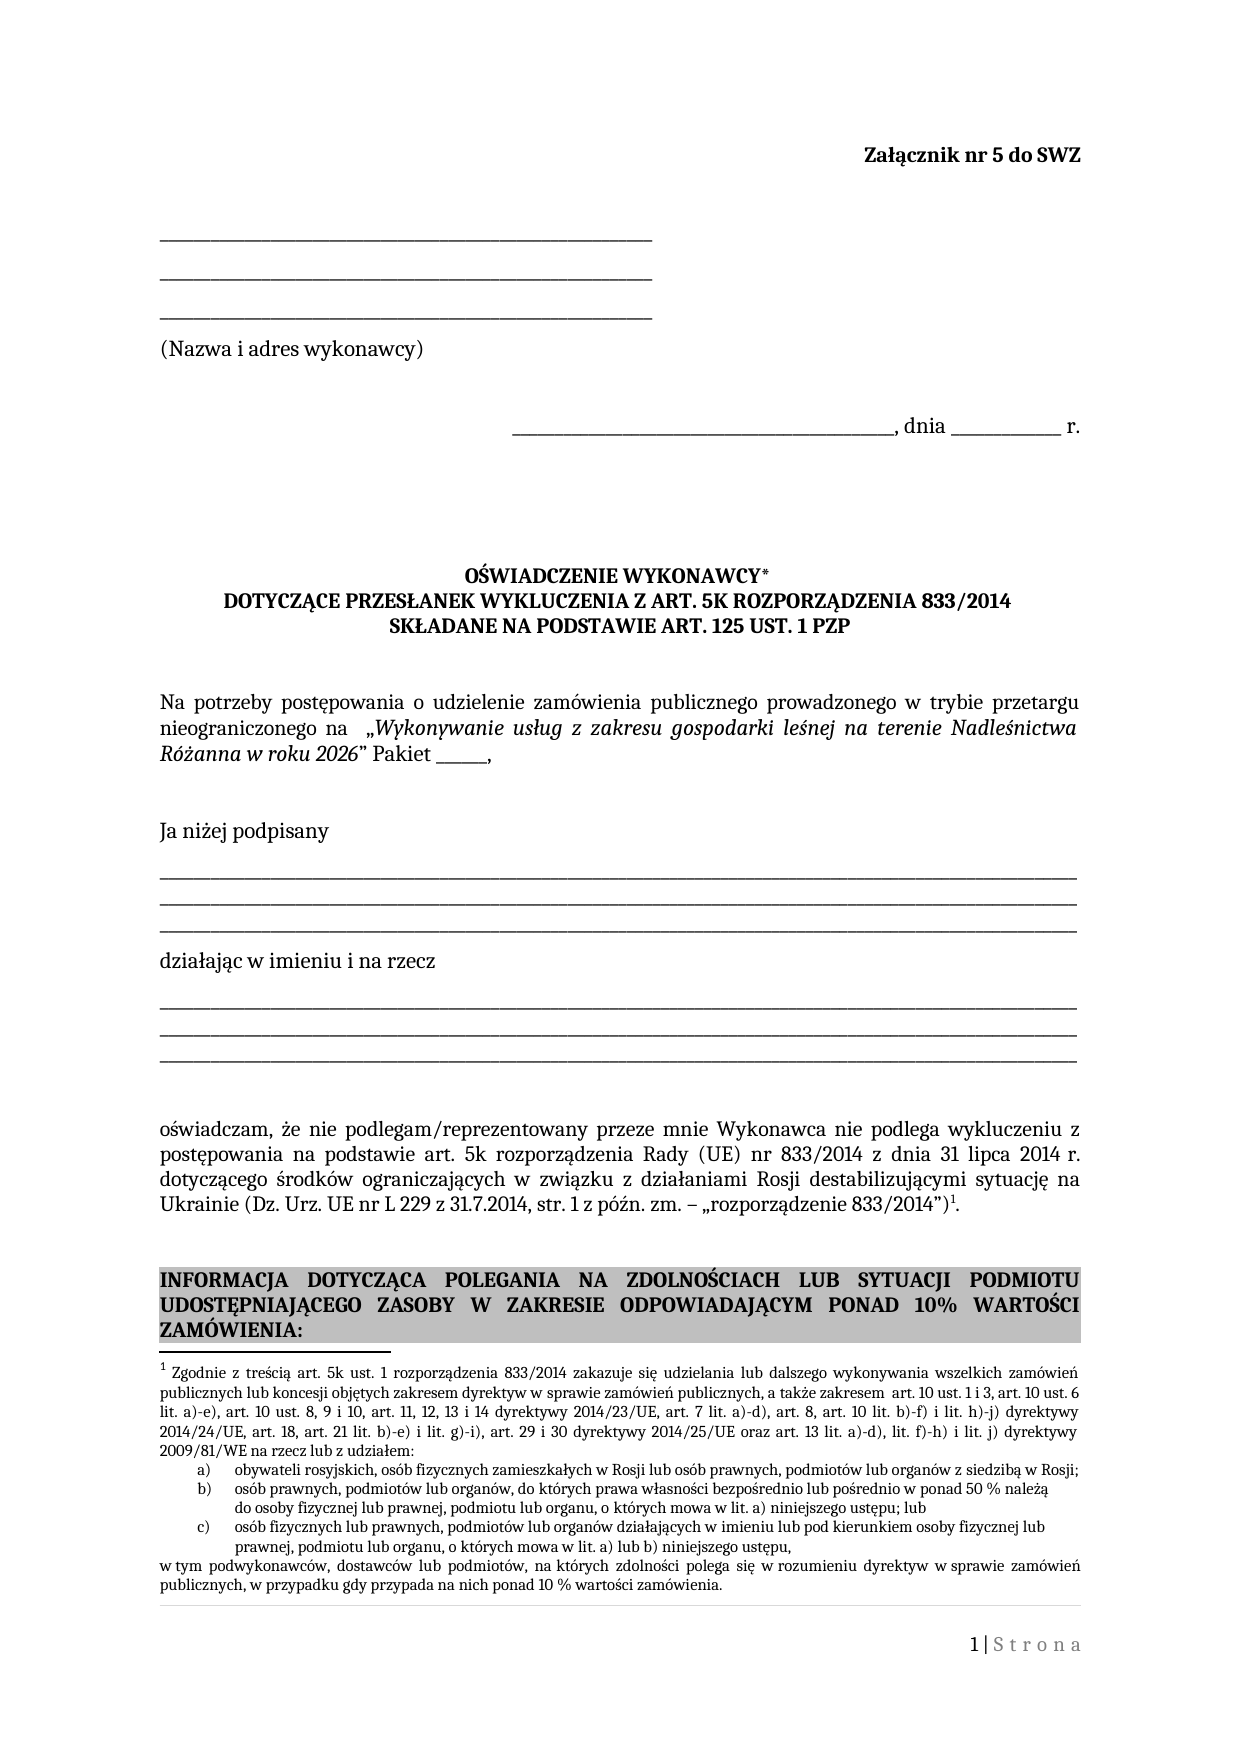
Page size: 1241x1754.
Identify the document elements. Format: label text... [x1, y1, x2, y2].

text __________________________________________________________ [159, 297, 1081, 323]
text Załącznik nr 5 do SWZ [159, 142, 1081, 168]
text __________________________________________________________ [159, 219, 1081, 245]
text Ja niżej podpisany [159, 818, 1081, 844]
text ____________________________________________________________________________________________________________________________________________________________________________________________________________________________________________________________________________________________________________________________________ [159, 987, 1081, 1066]
text OŚWIADCZENIE WYKONAWCY* DOTYCZĄCE PRZESŁANEK WYKLUCZENIA Z ART. 5K ROZPORZĄDZENIA 833/2014 SKŁADANE NA PODSTAWIE ART. 125 UST. 1 PZP [159, 564, 1081, 639]
text (Nazwa i adres wykonawcy) [159, 336, 1081, 362]
text INFORMACJA DOTYCZĄCA POLEGANIA NA ZDOLNOŚCIACH LUB SYTUACJI PODMIOTU UDOSTĘPNIAJĄCEGO ZASOBY W ZAKRESIE ODPOWIADAJĄCYM PONAD 10% WARTOŚCI ZAMÓWIENIA: [159, 1267, 1081, 1343]
text Na potrzeby postępowania o udzielenie zamówienia publicznego prowadzonego w trybie przetargu nieograniczonego na „Wykonywanie usług z zakresu gospodarki leśnej na terenie Nadleśnictwa Różanna w roku 2026” Pakiet ______, [159, 690, 1081, 768]
text oświadczam, że nie podlegam/reprezentowany przeze mnie Wykonawca nie podlega wykluczeniu z postępowania na podstawie art. 5k rozporządzenia Rady (UE) nr 833/2014 z dnia 31 lipca 2014 r. dotyczącego środków ograniczających w związku z działaniami Rosji destabilizującymi sytuację na Ukrainie (Dz. Urz. UE nr L 229 z 31.7.2014, str. 1 z późn. zm. – „rozporządzenie 833/2014”). [159, 1116, 1081, 1217]
text _____________________________________________, dnia _____________ r. [159, 413, 1081, 439]
text __________________________________________________________ [159, 258, 1081, 284]
text działając w imieniu i na rzecz [159, 948, 1081, 974]
text ____________________________________________________________________________________________________________________________________________________________________________________________________________________________________________________________________________________________________________________________________ [159, 857, 1081, 936]
